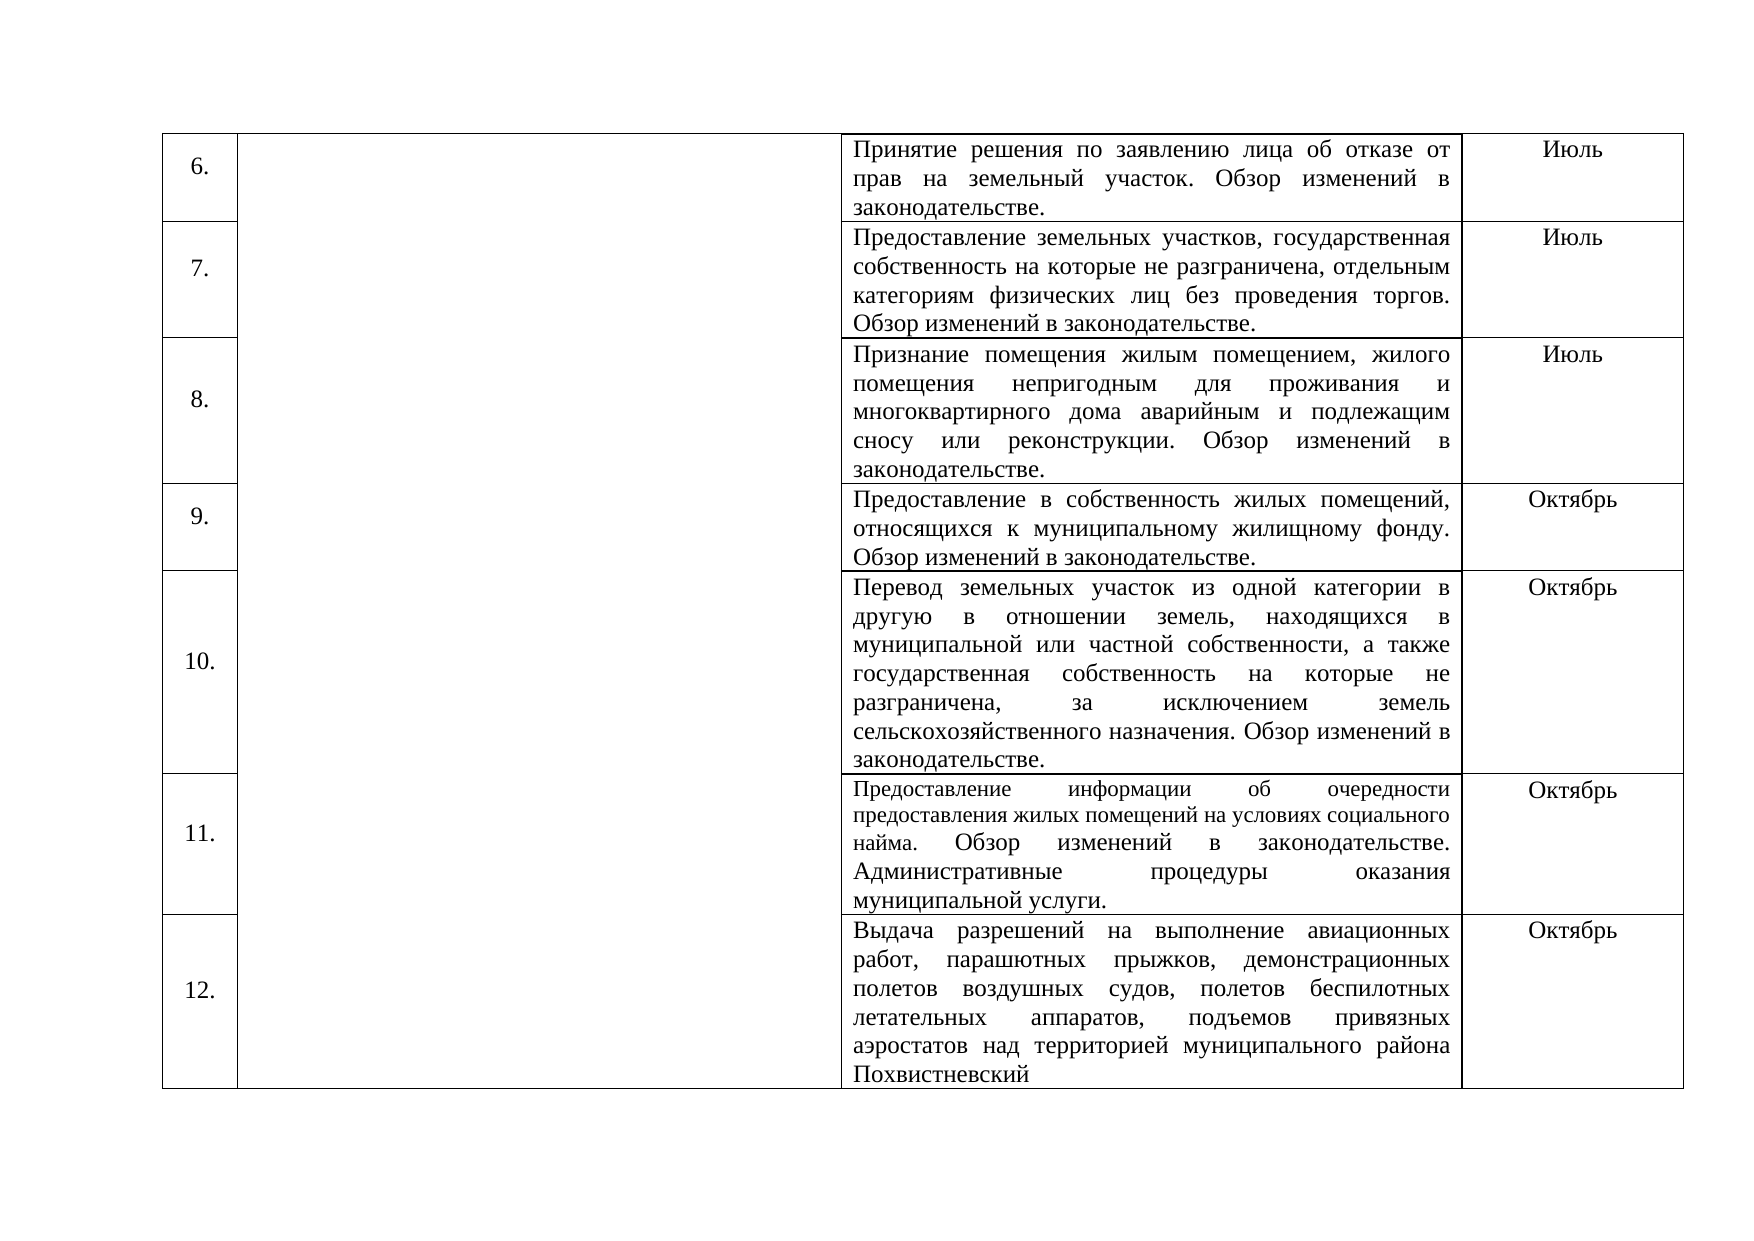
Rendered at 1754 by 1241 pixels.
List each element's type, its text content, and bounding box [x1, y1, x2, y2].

table_cell Октябрь [1463, 915, 1683, 1088]
table_cell 7. [163, 222, 237, 337]
table_cell 6. [163, 134, 237, 221]
table_cell Принятие решения по заявлению лица об отказе от прав на земельный участок. Обзор изменений в законодательстве. [842, 135, 1461, 221]
table_cell Июль [1463, 222, 1683, 337]
table_cell Июль [1463, 338, 1683, 483]
table_cell Признание помещения жилым помещением, жилого помещения непригодным для проживания и многоквартирного дома аварийным и подлежащим сносу или реконструкции. Обзор изменений в законодательстве. [842, 339, 1461, 483]
table_cell Октябрь [1463, 571, 1683, 773]
table_cell Октябрь [1463, 774, 1683, 914]
table_cell 10. [163, 571, 237, 773]
table_cell Предоставление в собственность жилых помещений, относящихся к муниципальному жилищному фонду. Обзор изменений в законодательстве. [842, 484, 1461, 570]
table_cell Выдача разрешений на выполнение авиационных работ, парашютных прыжков, демонстрационных полетов воздушных судов, полетов беспилотных летательных аппаратов, подъемов привязных аэростатов над территорией муниципального района Похвистневский [842, 915, 1461, 1088]
table_cell 8. [163, 338, 237, 483]
table_cell Июль [1463, 134, 1683, 221]
table_cell 12. [163, 915, 237, 1088]
table_cell Перевод земельных участок из одной категории в другую в отношении земель, находящихся в муниципальной или частной собственности, а также государственная собственность на которые не разграничена, за исключением земель сельскохозяйственного назначения. Обзор изменений в законодательстве. [842, 572, 1461, 773]
table_cell Октябрь [1463, 484, 1683, 570]
table_cell Предоставление информации об очередности предоставления жилых помещений на условиях социального найма. Обзор изменений в законодательстве. Административные процедуры оказания муниципальной услуги. [842, 775, 1461, 914]
table_cell 11. [163, 774, 237, 914]
table_cell 9. [163, 484, 237, 570]
table_cell Предоставление земельных участков, государственная собственность на которые не разграничена, отдельным категориям физических лиц без проведения торгов. Обзор изменений в законодательстве. [842, 222, 1461, 337]
